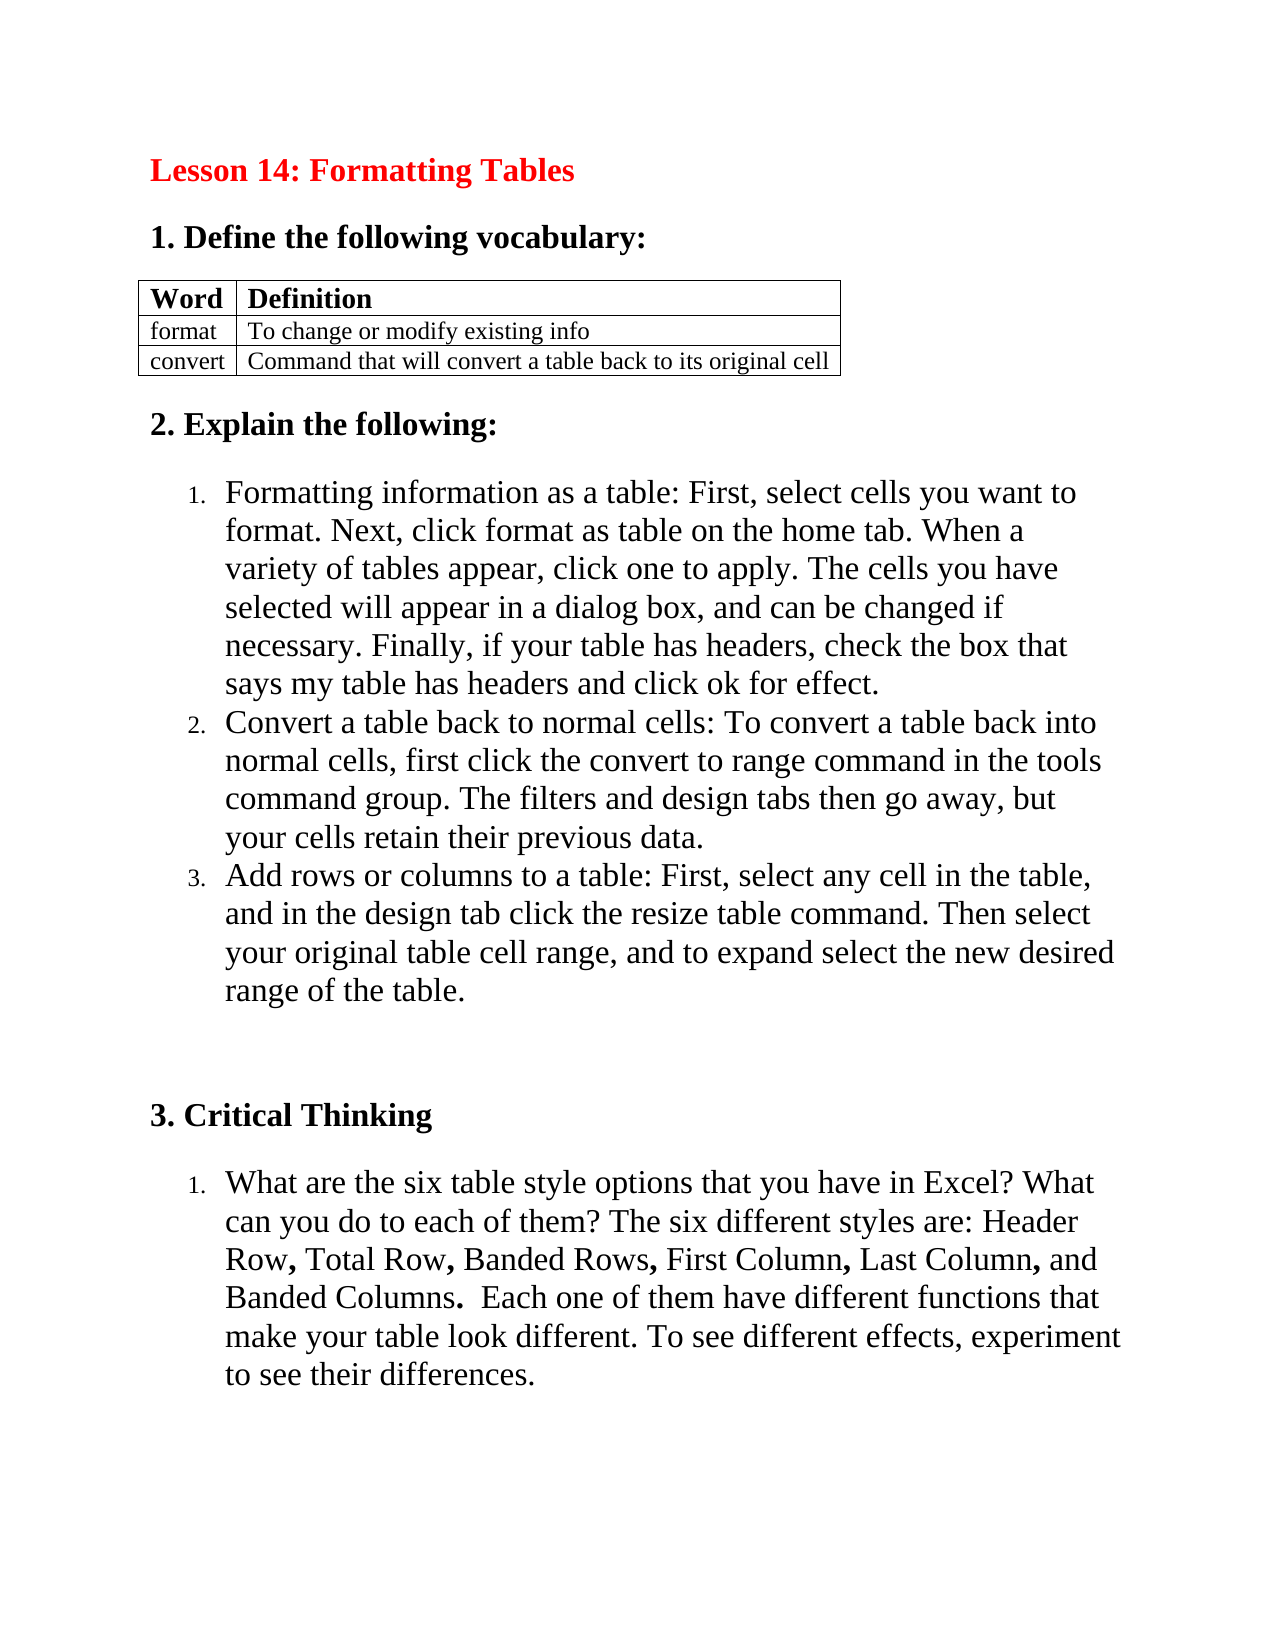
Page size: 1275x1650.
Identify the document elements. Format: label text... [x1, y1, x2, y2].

text Lesson 14: Formatting Tables 1. Define the following vocabulary: [150, 150, 1125, 255]
table_cell format [139, 316, 236, 345]
table_header Word [139, 281, 236, 315]
text 3. Critical Thinking [150, 1038, 1125, 1133]
list Convert a table back to normal cells: To convert a table back into normal cells, first click the convert to range command in the tools command group. The filters and design tabs then go away, but your cells retain their previous data. [187, 702, 1125, 855]
table_cell convert [139, 346, 236, 374]
text 2. Explain the following: [150, 376, 1125, 443]
table_cell To change or modify existing info [237, 316, 840, 345]
list Formatting information as a table: First, select cells you want to format. Next, click format as table on the home tab. When a variety of tables appear, click one to apply. The cells you have selected will appear in a dialog box, and can be changed if necessary. Finally, if your table has headers, check the box that says my table has headers and click ok for effect. [187, 472, 1125, 702]
list Add rows or columns to a table: First, select any cell in the table, and in the design tab click the resize table command. Then select your original table cell range, and to expand select the new desired range of the table. [187, 855, 1125, 1008]
table_cell Command that will convert a table back to its original cell [237, 346, 840, 374]
table_header Definition [237, 281, 840, 315]
list What are the six table style options that you have in Excel? What can you do to each of them? The six different styles are: Header Row, Total Row, Banded Rows, First Column, Last Column, and Banded Columns. Each one of them have different functions that make your table look different. To see different effects, experiment to see their differences. [187, 1163, 1125, 1393]
